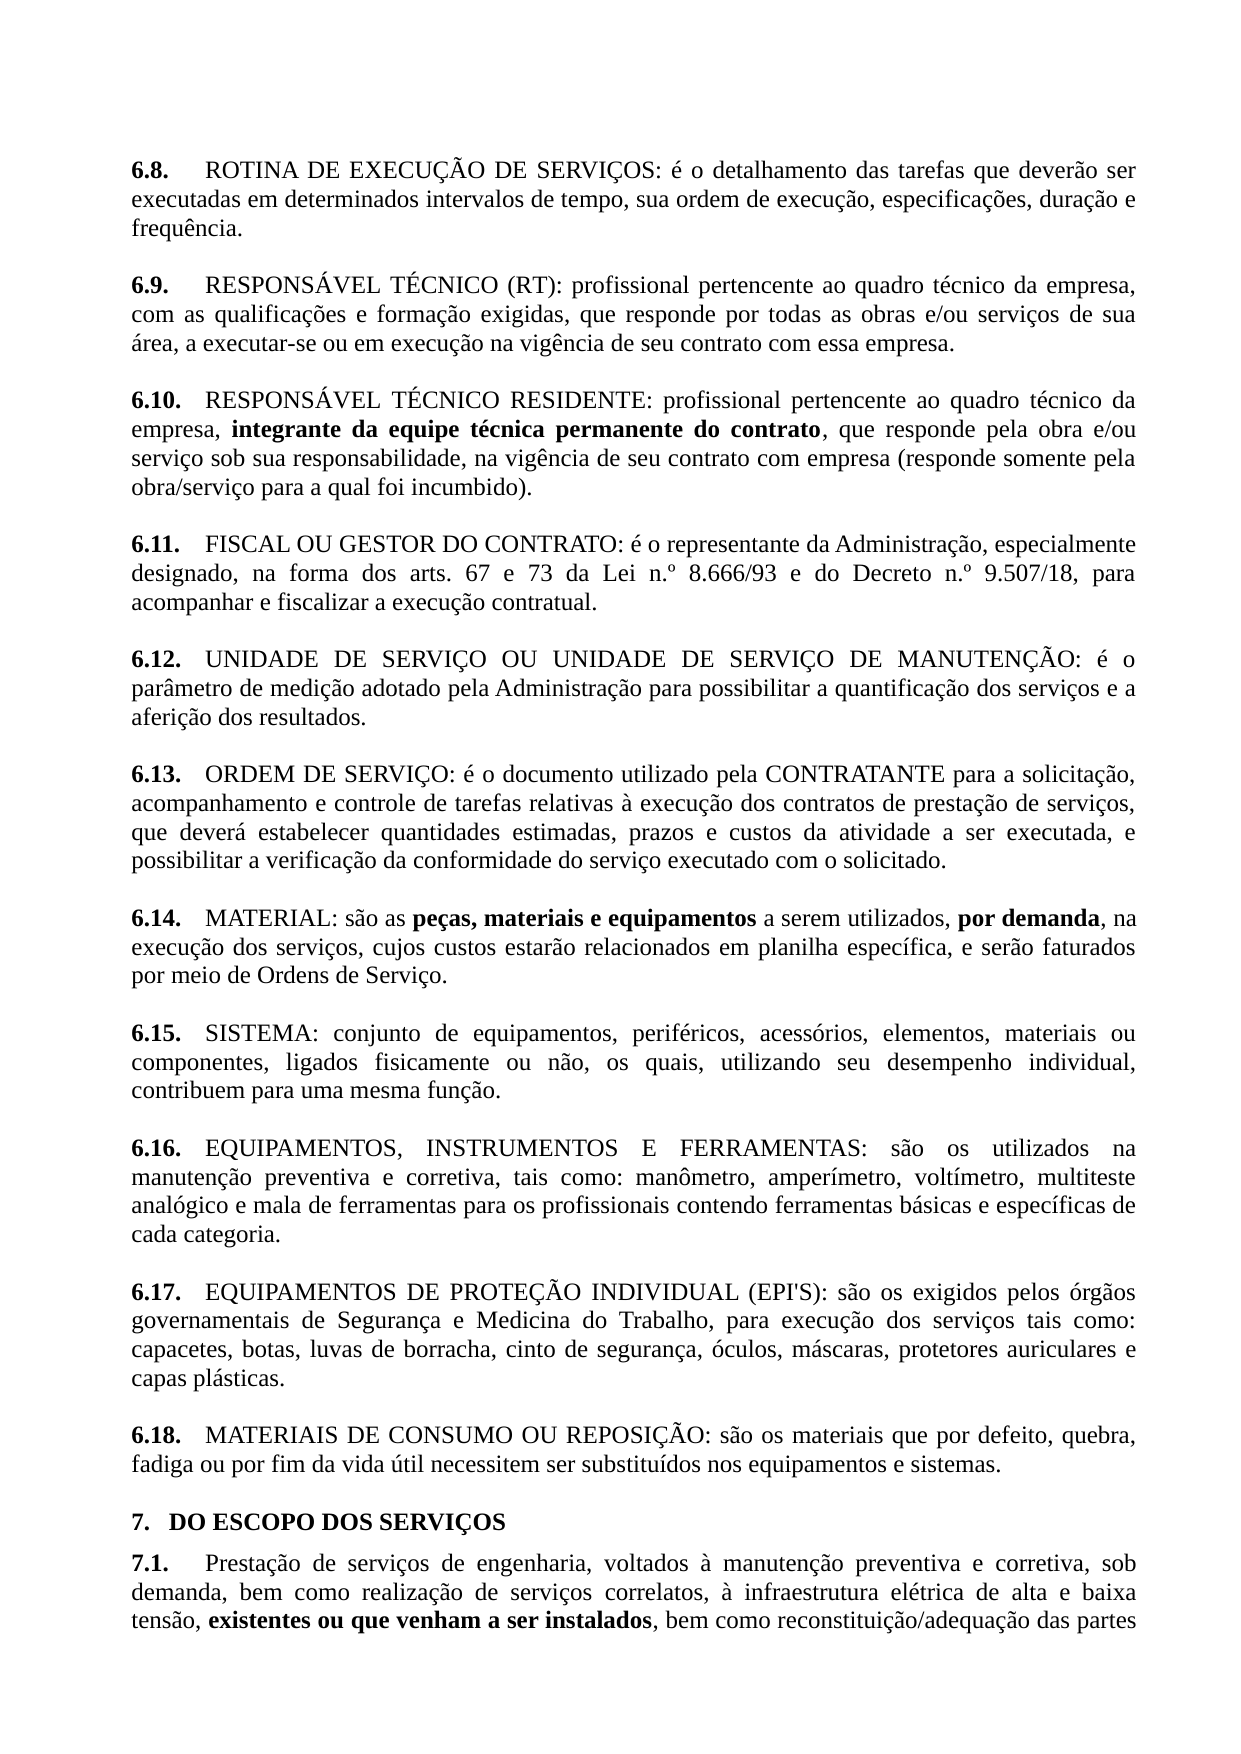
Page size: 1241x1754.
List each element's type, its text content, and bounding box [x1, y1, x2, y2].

list UNIDADE DE SERVIÇO OU UNIDADE DE SERVIÇO DE MANUTENÇÃO: é o parâmetro de medição adotado pela Administração para possibilitar a quantificação dos serviços e a aferição dos resultados. [131, 644, 1137, 730]
list FISCAL OU GESTOR DO CONTRATO: é o representante da Administração, especialmente designado, na forma dos arts. 67 e 73 da Lei n.º 8.666/93 e do Decreto n.º 9.507/18, para acompanhar e fiscalizar a execução contratual. [131, 529, 1137, 615]
list RESPONSÁVEL TÉCNICO RESIDENTE: profissional pertencente ao quadro técnico da empresa, integrante da equipe técnica permanente do contrato, que responde pela obra e/ou serviço sob sua responsabilidade, na vigência de seu contrato com empresa (responde somente pela obra/serviço para a qual foi incumbido). [131, 385, 1137, 500]
list MATERIAIS DE CONSUMO OU REPOSIÇÃO: são os materiais que por defeito, quebra, fadiga ou por fim da vida útil necessitem ser substituídos nos equipamentos e sistemas. [131, 1420, 1137, 1478]
list RESPONSÁVEL TÉCNICO (RT): profissional pertencente ao quadro técnico da empresa, com as qualificações e formação exigidas, que responde por todas as obras e/ou serviços de sua área, a executar-se ou em execução na vigência de seu contrato com essa empresa. [131, 270, 1137, 357]
list SISTEMA: conjunto de equipamentos, periféricos, acessórios, elementos, materiais ou componentes, ligados fisicamente ou não, os quais, utilizando seu desempenho individual, contribuem para uma mesma função. [131, 1018, 1137, 1104]
list ORDEM DE SERVIÇO: é o documento utilizado pela CONTRATANTE para a solicitação, acompanhamento e controle de tarefas relativas à execução dos contratos de prestação de serviços, que deverá estabelecer quantidades estimadas, prazos e custos da atividade a ser executada, e possibilitar a verificação da conformidade do serviço executado com o solicitado. [131, 759, 1137, 874]
list EQUIPAMENTOS DE PROTEÇÃO INDIVIDUAL (EPI'S): são os exigidos pelos órgãos governamentais de Segurança e Medicina do Trabalho, para execução dos serviços tais como: capacetes, botas, luvas de borracha, cinto de segurança, óculos, máscaras, protetores auriculares e capas plásticas. [131, 1277, 1137, 1392]
list EQUIPAMENTOS, INSTRUMENTOS E FERRAMENTAS: são os utilizados na manutenção preventiva e corretiva, tais como: manômetro, amperímetro, voltímetro, multiteste analógico e mala de ferramentas para os profissionais contendo ferramentas básicas e específicas de cada categoria. [131, 1133, 1137, 1248]
list DO ESCOPO DOS SERVIÇOS [131, 1507, 1137, 1535]
list MATERIAL: são as peças, materiais e equipamentos a serem utilizados, por demanda, na execução dos serviços, cujos custos estarão relacionados em planilha específica, e serão faturados por meio de Ordens de Serviço. [131, 903, 1137, 989]
list ROTINA DE EXECUÇÃO DE SERVIÇOS: é o detalhamento das tarefas que deverão ser executadas em determinados intervalos de tempo, sua ordem de execução, especificações, duração e frequência. [131, 155, 1137, 242]
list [131, 1548, 1137, 1634]
